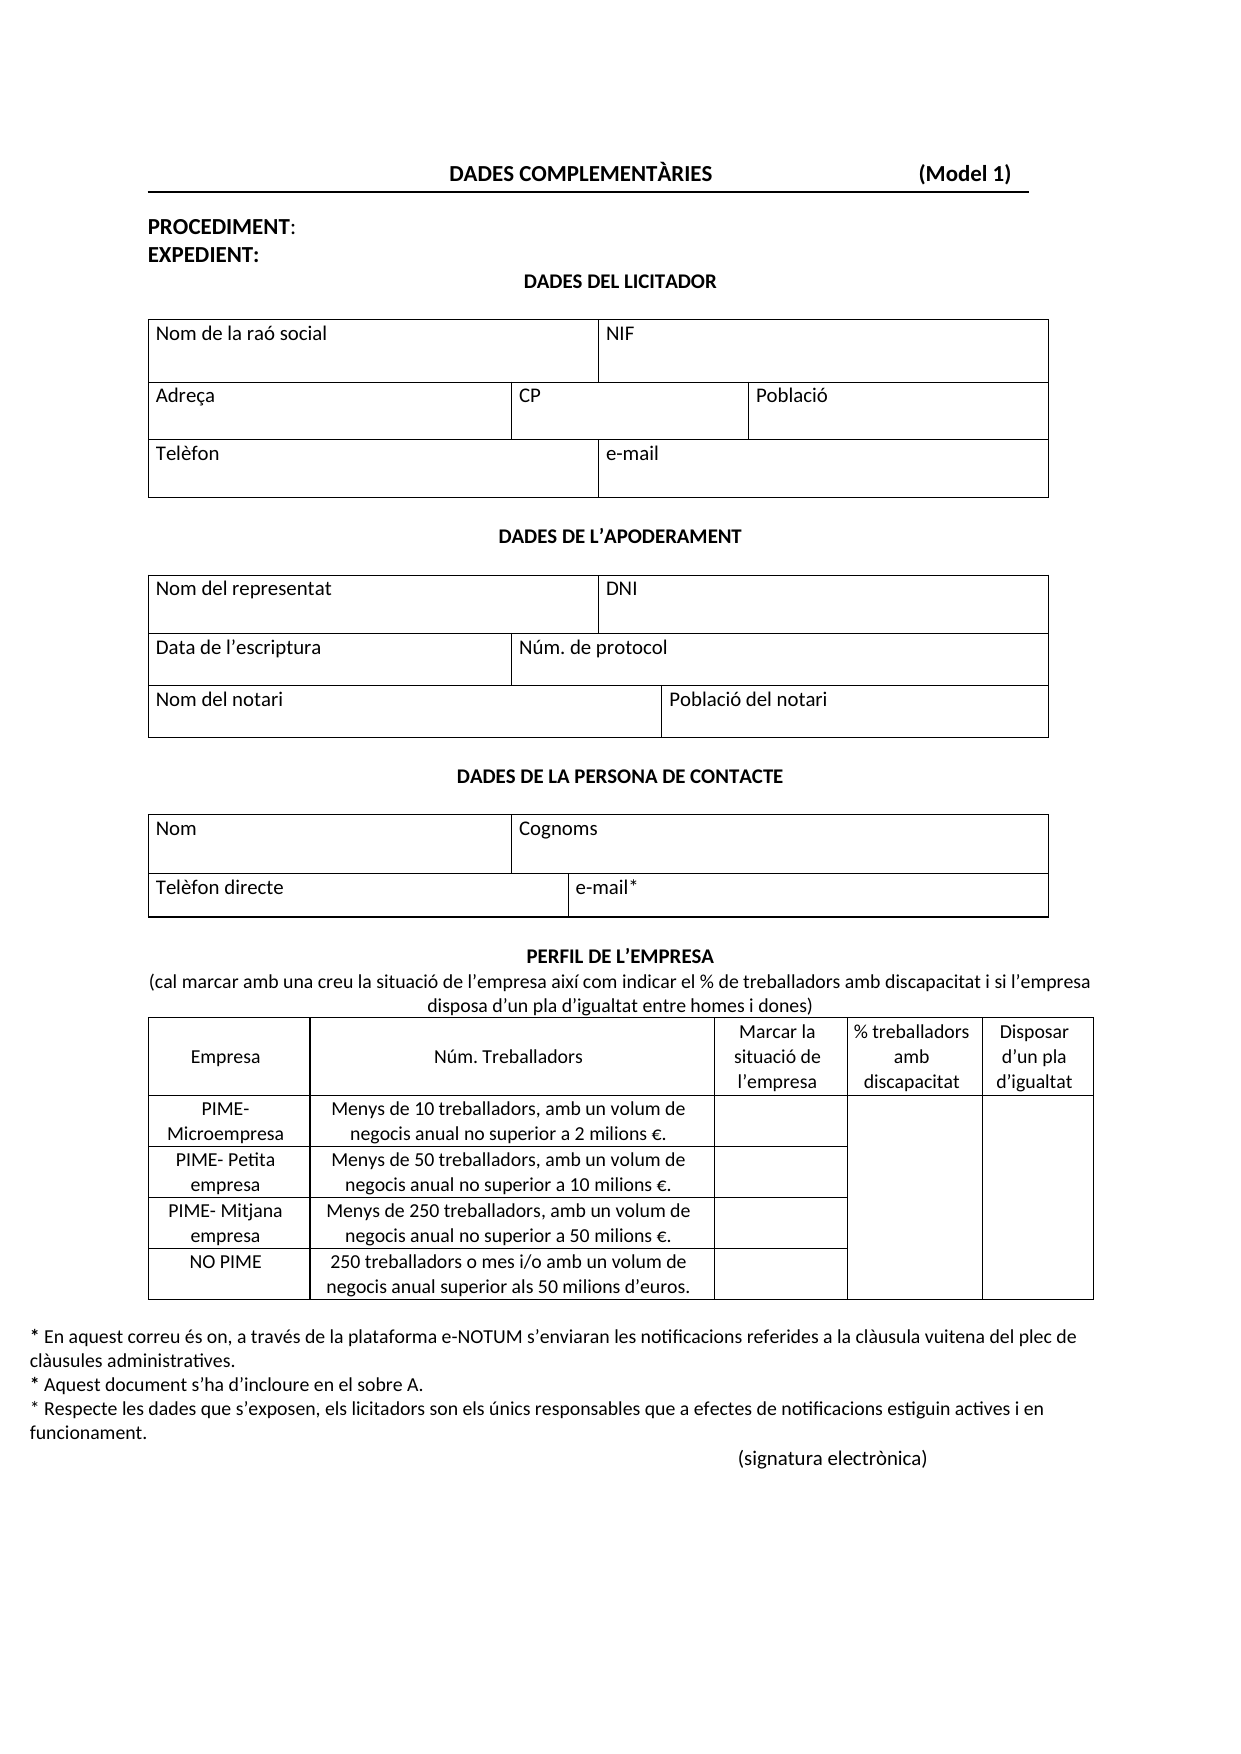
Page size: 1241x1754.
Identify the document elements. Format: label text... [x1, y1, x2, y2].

table_cell [715, 1249, 847, 1299]
text DADES DE LA PERSONA DE CONTACTE [148, 763, 1092, 789]
text DADES COMPLEMENTÀRIES (Model 1) [288, 159, 1092, 187]
table_cell Menys de 250 treballadors, amb un volum de negocis anual no superior a 50 milions €. [311, 1198, 714, 1248]
table_header Disposar d’un pla d’igualtat [983, 1018, 1093, 1094]
table_cell Telèfon [149, 440, 598, 497]
table_cell Telèfon directe [149, 874, 568, 916]
table_cell PIME- Microempresa [149, 1096, 309, 1146]
table_cell PIME- Petita empresa [149, 1147, 309, 1197]
table_cell [715, 1096, 847, 1146]
table_header Nom de la raó social [149, 320, 598, 382]
table_cell PIME- Mitjana empresa [149, 1198, 309, 1248]
text EXPEDIENT: [148, 241, 1092, 268]
table_cell Població [749, 383, 1048, 439]
table_cell Adreça [149, 383, 511, 439]
text PROCEDIMENT: [148, 212, 1092, 241]
table_cell Núm. de protocol [512, 634, 1048, 685]
table_cell e-mail [599, 440, 1048, 497]
table_header Núm. Treballadors [311, 1018, 714, 1094]
text * Aquest document s’ha d’incloure en el sobre A. [29, 1372, 1092, 1396]
table_header Nom [149, 815, 511, 873]
table_cell Nom del notari [149, 686, 661, 737]
text PERFIL DE L’EMPRESA [148, 943, 1092, 969]
table_header Nom del representat [149, 576, 598, 633]
text * En aquest correu és on, a través de la plataforma e-NOTUM s’enviaran les notificacions referides a la clàusula vuitena del plec de clàusules administratives. [29, 1324, 1092, 1372]
table_header DNI [599, 576, 1048, 633]
text (signatura electrònica) [619, 1445, 1092, 1470]
table_cell Menys de 10 treballadors, amb un volum de negocis anual no superior a 2 milions €. [311, 1096, 714, 1146]
table_cell [715, 1198, 847, 1248]
table_header Marcar la situació de l’empresa [715, 1018, 847, 1094]
table_cell Menys de 50 treballadors, amb un volum de negocis anual no superior a 10 milions €. [311, 1147, 714, 1197]
table_header % treballadors amb discapacitat [848, 1018, 982, 1094]
table_cell [715, 1147, 847, 1197]
table_cell CP [512, 383, 748, 439]
table_cell [983, 1096, 1093, 1299]
table_cell e-mail* [569, 874, 1048, 916]
text * Respecte les dades que s’exposen, els licitadors son els únics responsables que a efectes de notificacions estiguin actives i en funcionament. [29, 1396, 1092, 1445]
table_cell 250 treballadors o mes i/o amb un volum de negocis anual superior als 50 milions d’euros. [311, 1249, 714, 1299]
table_header NIF [599, 320, 1048, 382]
table_header Cognoms [512, 815, 1048, 873]
table_cell NO PIME [149, 1249, 309, 1299]
table_header Empresa [149, 1018, 309, 1094]
table_cell Data de l’escriptura [149, 634, 511, 685]
table_cell Població del notari [662, 686, 1048, 737]
text (cal marcar amb una creu la situació de l’empresa així com indicar el % de treballadors amb discapacitat i si l’empresa disposa d’un pla d’igualtat entre homes i dones) [148, 969, 1092, 1017]
table_cell [848, 1096, 982, 1299]
text DADES DEL LICITADOR [148, 268, 1092, 294]
text DADES DE L’APODERAMENT [148, 524, 1092, 549]
